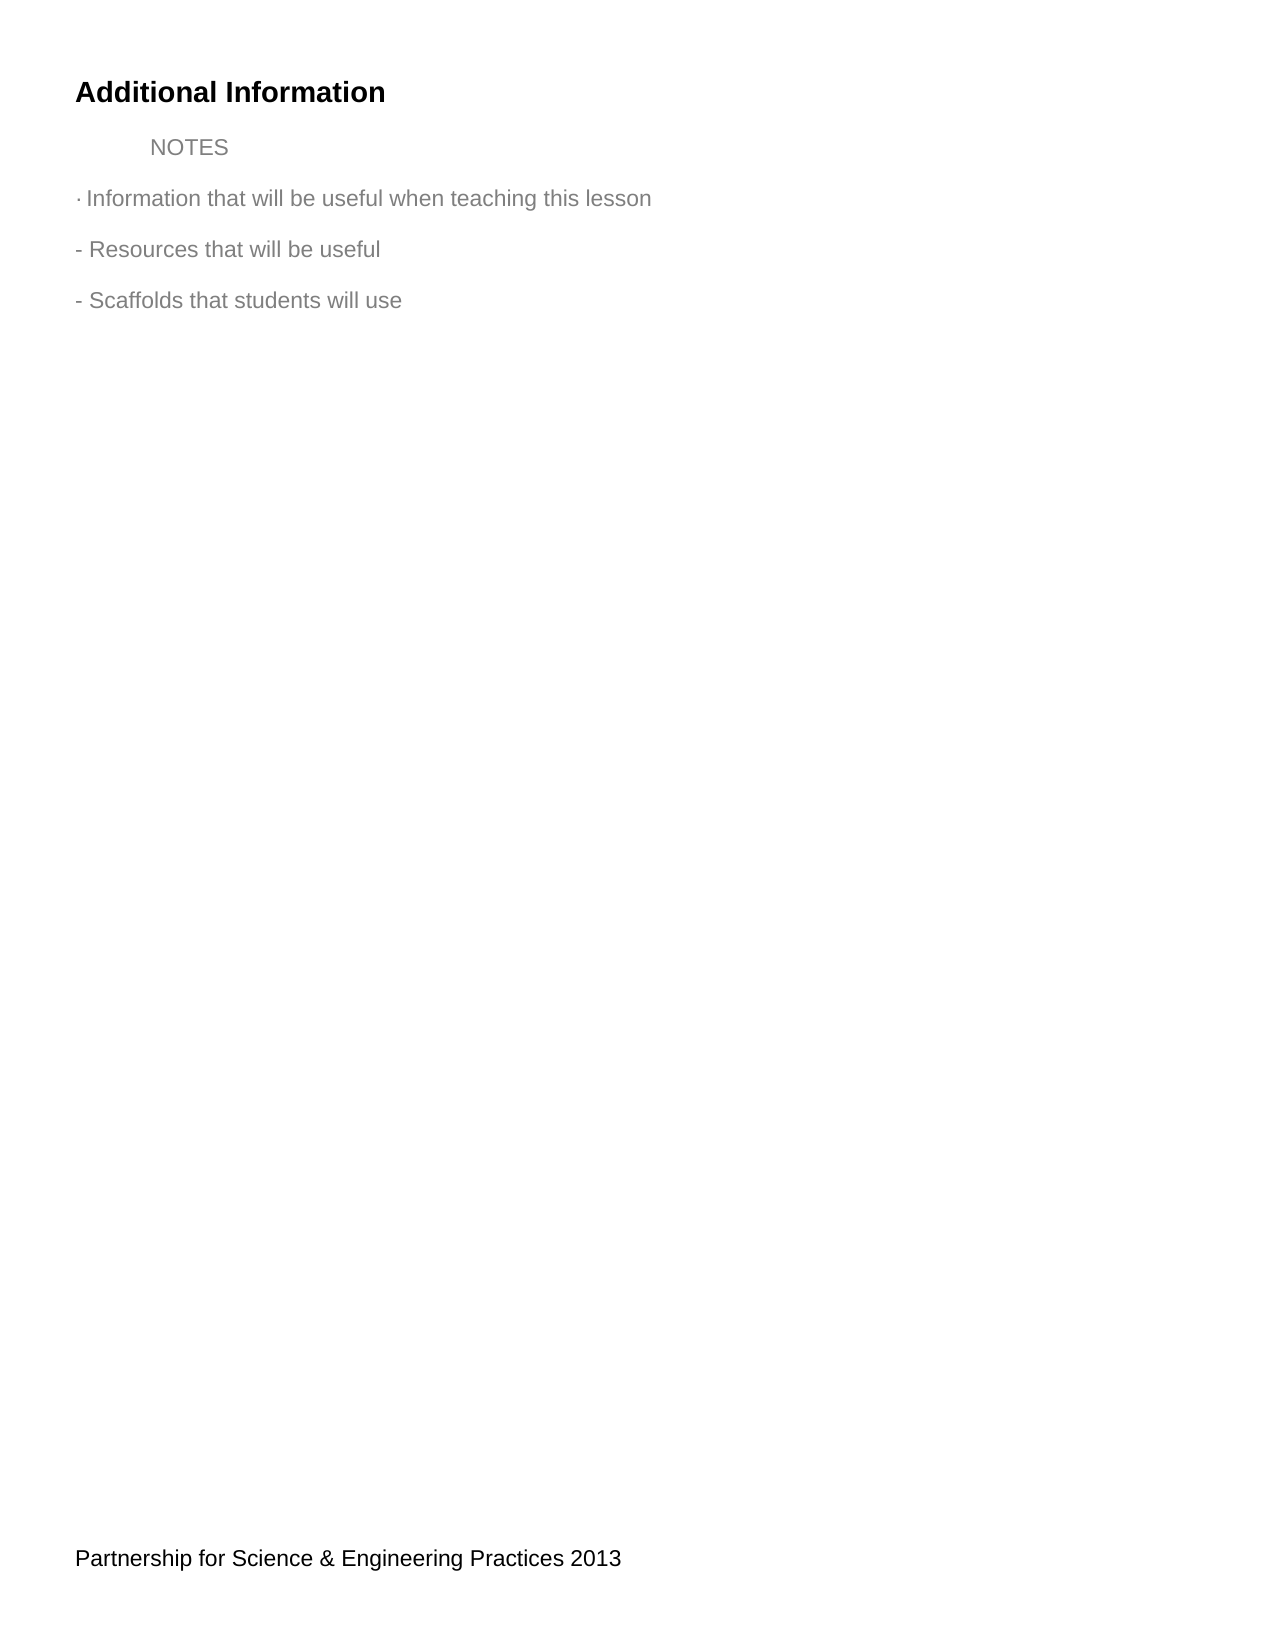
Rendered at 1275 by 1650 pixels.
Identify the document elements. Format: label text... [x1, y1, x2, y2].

text Additional Information [75, 75, 1200, 108]
text - Resources that will be useful [75, 236, 1200, 263]
text · Information that will be useful when teaching this lesson [75, 185, 1200, 212]
text NOTES [75, 134, 1200, 161]
text - Scaffolds that students will use [75, 287, 1200, 314]
